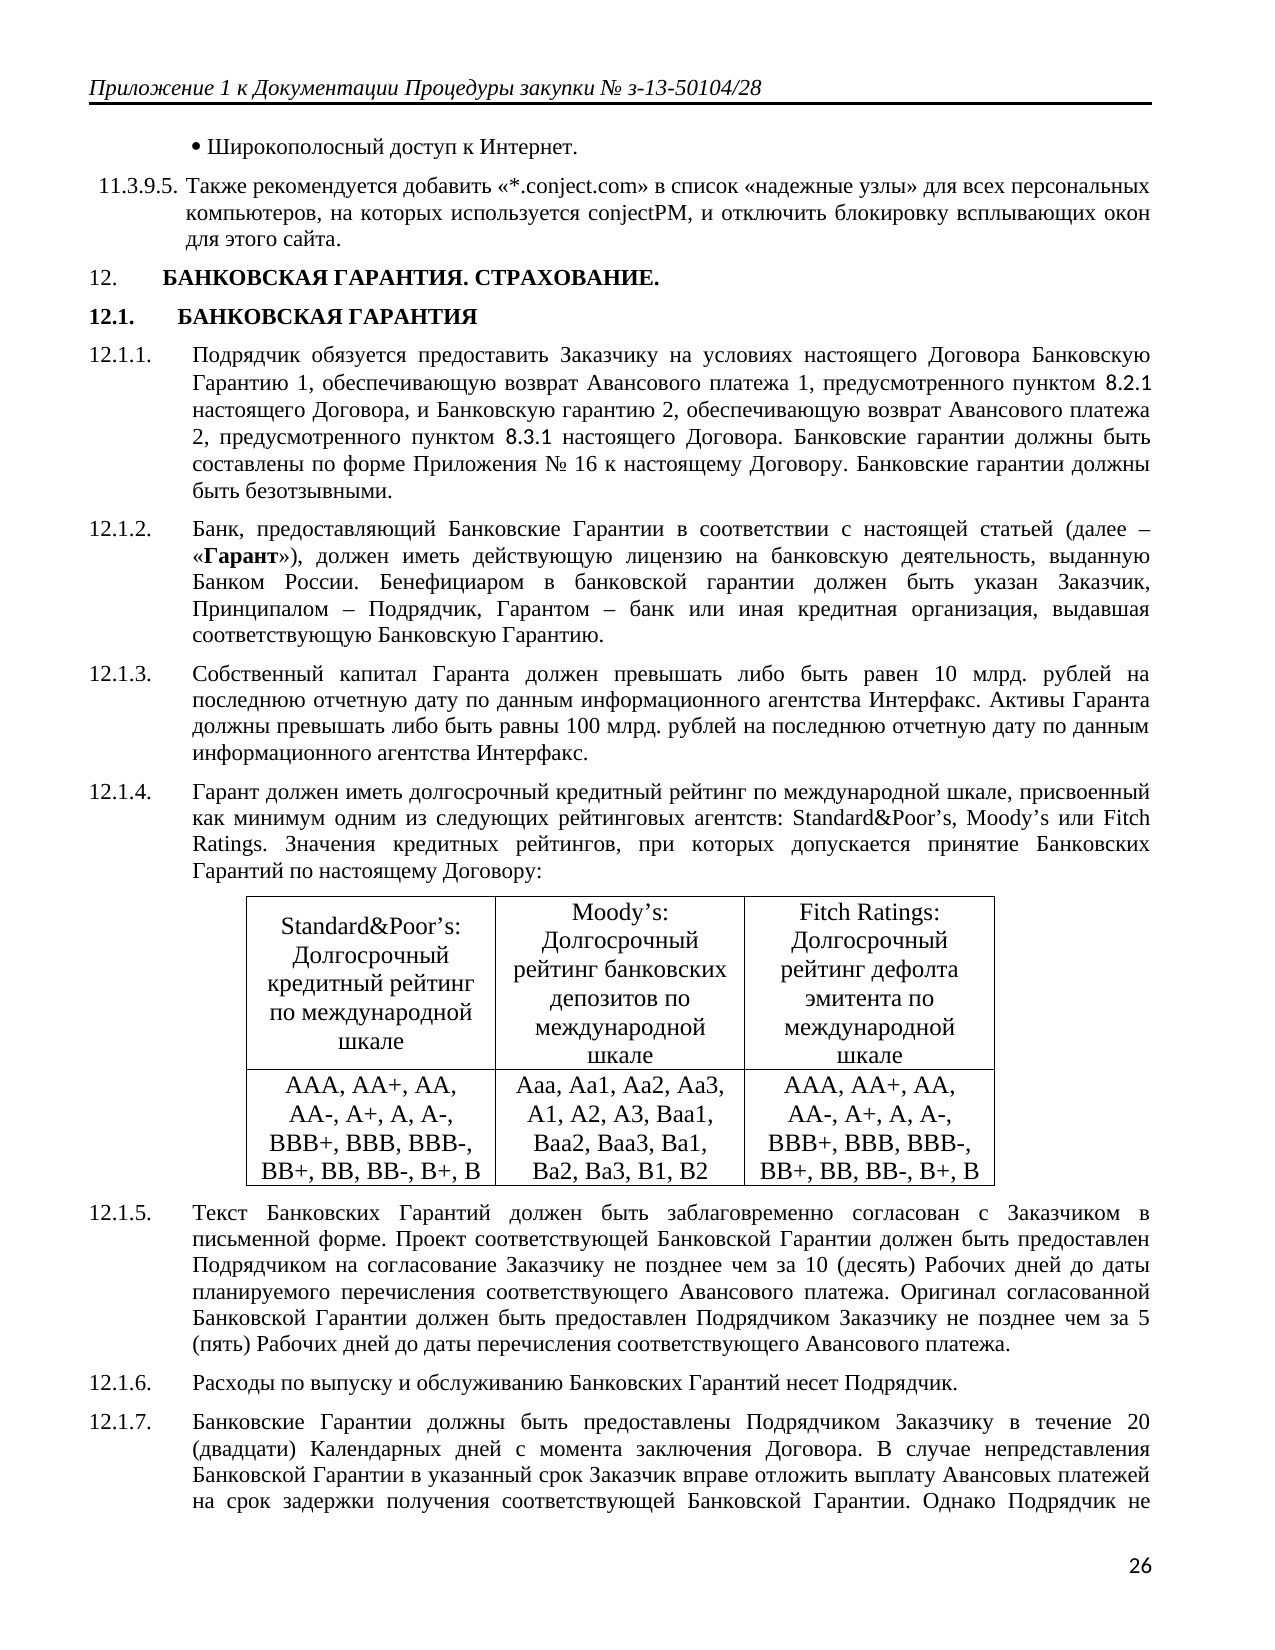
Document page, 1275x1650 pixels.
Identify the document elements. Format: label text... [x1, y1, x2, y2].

table_cell AAA, AA+, AA, AA-, A+, A, A-, BBB+, BBB, BBB-, BB+, BB, BB-, B+, В [745, 1070, 994, 1185]
list БАНКОВСКАЯ ГАРАНТИЯ [89, 303, 1152, 329]
list Банк, предоставляющий Банковские Гарантии в соответствии с настоящей статьей (далее – «Гарант»), должен иметь действующую лицензию на банковскую деятельность, выданную Банком России. Бенефициаром в банковской гарантии должен быть указан Заказчик, Принципалом – Подрядчик, Гарантом – банк или иная кредитная организация, выдавшая соответствующую Банковскую Гарантию. [89, 516, 1152, 647]
table_cell Aaa, Aa1, Aa2, Aa3, A1, A2, A3, Baa1, Baa2, Baa3, Ba1, Ba2, Ba3, B1, B2 [496, 1070, 744, 1185]
list Гарант должен иметь долгосрочный кредитный рейтинг по международной шкале, присвоенный как минимум одним из следующих рейтинговых агентств: Standard&Poor’s, Moody’s или Fitch Ratings. Значения кредитных рейтингов, при которых допускается принятие Банковских Гарантий по настоящему Договору: [89, 778, 1152, 883]
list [89, 1408, 1152, 1514]
list Подрядчик обязуется предоставить Заказчику на условиях настоящего Договора Банковскую Гарантию 1, обеспечивающую возврат Авансового платежа 1, предусмотренного пунктом 8.2.1 настоящего Договора, и Банковскую гарантию 2, обеспечивающую возврат Авансового платежа 2, предусмотренного пунктом 8.3.1 настоящего Договора. Банковские гарантии должны быть составлены по форме Приложения № 16 к настоящему Договору. Банковские гарантии должны быть безотзывными. [89, 342, 1152, 503]
table_cell AAA, AA+, AA, AA-, A+, A, A-, BBB+, BBB, BBB-, BB+, BB, BB-, B+, В [247, 1070, 495, 1185]
list Расходы по выпуску и обслуживанию Банковских Гарантий несет Подрядчик. [89, 1369, 1152, 1396]
table_header Standard&Poor’s: Долгосрочный кредитный рейтинг по международной шкале [247, 897, 495, 1069]
list Текст Банковских Гарантий должен быть заблаговременно согласован с Заказчиком в письменной форме. Проект соответствующей Банковской Гарантии должен быть предоставлен Подрядчиком на согласование Заказчику не позднее чем за 10 (десять) Рабочих дней до даты планируемого перечисления соответствующего Авансового платежа. Оригинал согласованной Банковской Гарантии должен быть предоставлен Подрядчиком Заказчику не позднее чем за 5 (пять) Рабочих дней до даты перечисления соответствующего Авансового платежа. [89, 1199, 1152, 1357]
list Также рекомендуется добавить «*.conject.com» в список «надежные узлы» для всех персональных компьютеров, на которых используется conjectPM, и отключить блокировку всплывающих окон для этого сайта. [98, 172, 1152, 251]
list Широкополосный доступ к Интернет. [192, 133, 1152, 160]
list банковская гарантия. Страхование. [89, 264, 1152, 290]
list Собственный капитал Гаранта должен превышать либо быть равен 10 млрд. рублей на последнюю отчетную дату по данным информационного агентства Интерфакс. Активы Гаранта должны превышать либо быть равны 100 млрд. рублей на последнюю отчетную дату по данным информационного агентства Интерфакс. [89, 660, 1152, 765]
table_header Fitch Ratings: Долгосрочный рейтинг дефолта эмитента по международной шкале [745, 897, 994, 1069]
table_header Moody’s: Долгосрочный рейтинг банковских депозитов по международной шкале [496, 897, 744, 1069]
